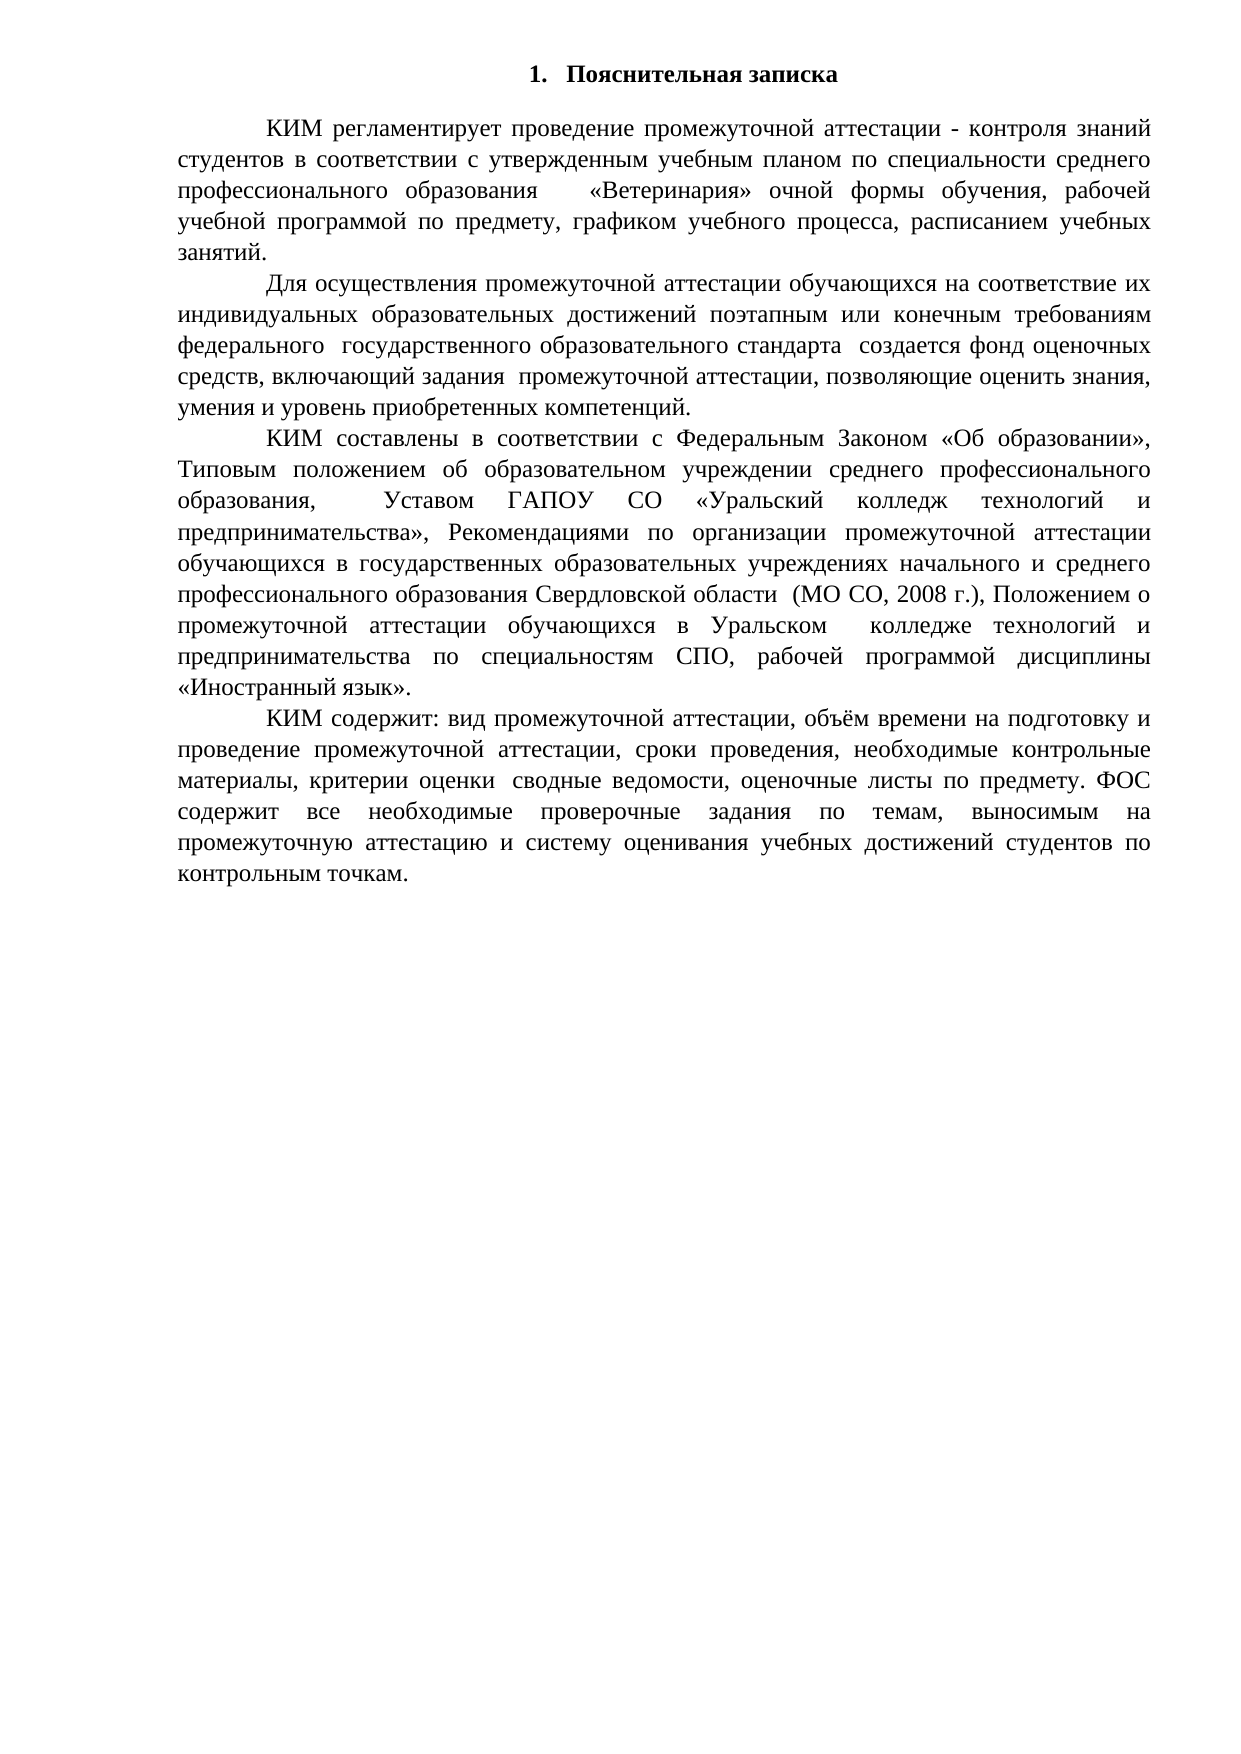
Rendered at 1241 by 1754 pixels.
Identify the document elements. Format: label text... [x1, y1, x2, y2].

text Для осуществления промежуточной аттестации обучающихся на соответствие их индивидуальных образовательных достижений поэтапным или конечным требованиям федерального государственного образовательного стандарта создается фонд оценочных средств, включающий задания промежуточной аттестации, позволяющие оценить знания, умения и уровень приобретенных компетенций. [177, 268, 1152, 421]
text КИМ содержит: вид промежуточной аттестации, объём времени на подготовку и проведение промежуточной аттестации, сроки проведения, необходимые контрольные материалы, критерии оценки, сводные ведомости, оценочные листы по предмету. ФОС содержит все необходимые проверочные задания по темам, выносимым на промежуточную аттестацию и систему оценивания учебных достижений студентов по контрольным точкам. [177, 703, 1152, 887]
subtitle КИМ регламентирует проведение промежуточной аттестации - контроля знаний студентов в соответствии с утвержденным учебным планом по специальности среднего профессионального образования «Ветеринария» очной формы обучения, рабочей учебной программой по предмету, графиком учебного процесса, расписанием учебных занятий. [177, 113, 1152, 266]
list Пояснительная записка [215, 59, 1152, 88]
text КИМ составлены в соответствии с Федеральным Законом «Об образовании», Типовым положением об образовательном учреждении среднего профессионального образования, Уставом ГАПОУ СО «Уральский колледж технологий и предпринимательства», Рекомендациями по организации промежуточной аттестации обучающихся в государственных образовательных учреждениях начального и среднего профессионального образования Свердловской области (МО СО, .), Положением о промежуточной аттестации обучающихся в Уральском колледже технологий и предпринимательства по специальностям СПО, рабочей программой дисциплины «Иностранный язык». [177, 423, 1152, 701]
